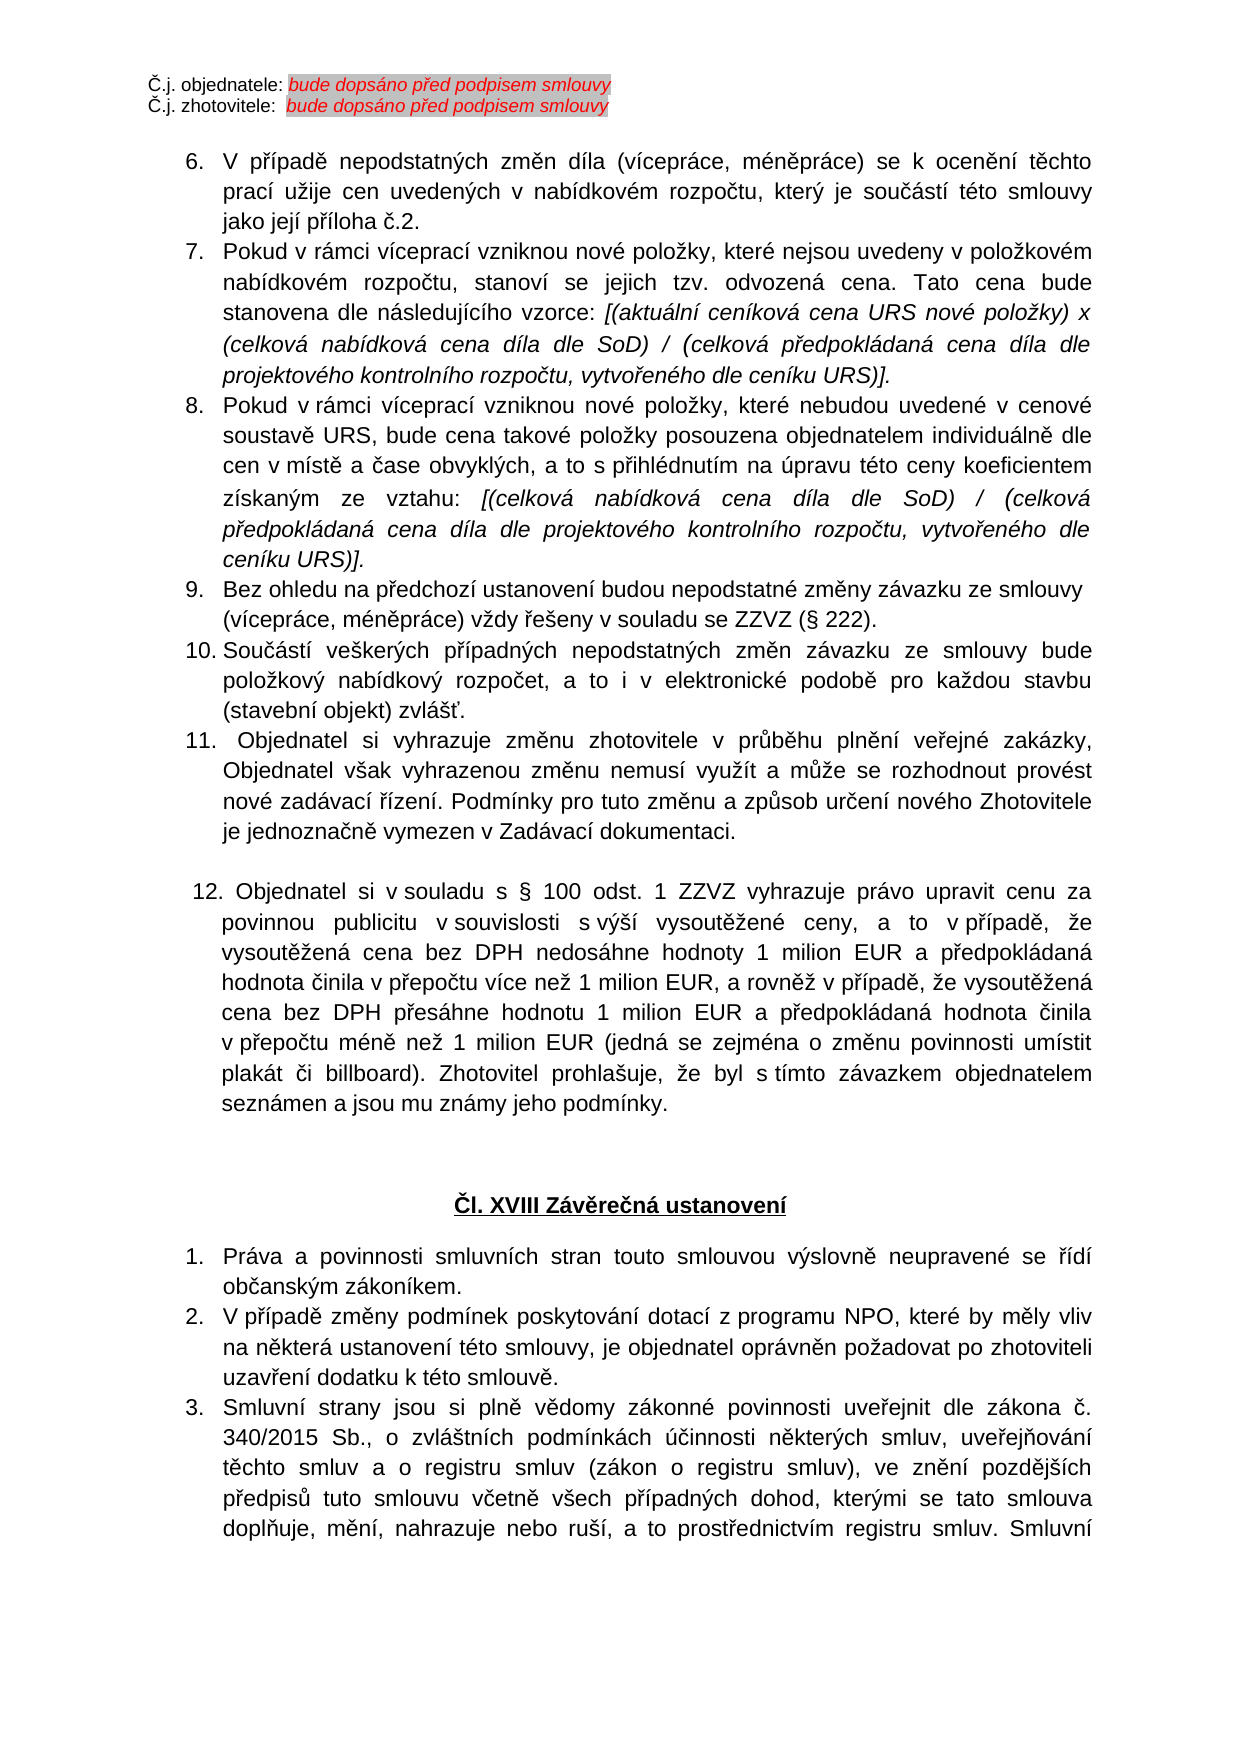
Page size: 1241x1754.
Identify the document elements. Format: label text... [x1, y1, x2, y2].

list Součástí veškerých případných nepodstatných změn závazku ze smlouvy bude položkový nabídkový rozpočet, a to i v elektronické podobě pro každou stavbu (stavební objekt) zvlášť. [185, 637, 1093, 723]
list Práva a povinnosti smluvních stran touto smlouvou výslovně neupravené se řídí občanským zákoníkem. [185, 1243, 1093, 1299]
list Pokud v rámci víceprací vzniknou nové položky, které nejsou uvedeny v položkovém nabídkovém rozpočtu, stanoví se jejich tzv. odvozená cena. Tato cena bude stanovena dle následujícího vzorce: [(aktuální ceníková cena URS nové položky) x (celková nabídková cena díla dle SoD) / (celková předpokládaná cena díla dle projektového kontrolního rozpočtu, vytvořeného dle ceníku URS)]. [185, 238, 1093, 388]
list Objednatel si vyhrazuje změnu zhotovitele v průběhu plnění veřejné zakázky, Objednatel však vyhrazenou změnu nemusí využít a může se rozhodnout provést nové zadávací řízení. Podmínky pro tuto změnu a způsob určení nového Zhotovitele je jednoznačně vymezen v Zadávací dokumentaci. [185, 727, 1093, 844]
list 12. Objednatel si v souladu s § 100 odst. 1 ZZVZ vyhrazuje právo upravit cenu za povinnou publicitu v souvislosti s výší vysoutěžené ceny, a to v případě, že vysoutěžená cena bez DPH nedosáhne hodnoty 1 milion EUR a předpokládaná hodnota činila v přepočtu více než 1 milion EUR, a rovněž v případě, že vysoutěžená cena bez DPH přesáhne hodnotu 1 milion EUR a předpokládaná hodnota činila v přepočtu méně než 1 milion EUR (jedná se zejména o změnu povinnosti umístit plakát či billboard). Zhotovitel prohlašuje, že byl s tímto závazkem objednatelem seznámen a jsou mu známy jeho podmínky. [192, 878, 1093, 1116]
list V případě změny podmínek poskytování dotací z programu NPO, které by měly vliv na některá ustanovení této smlouvy, je objednatel oprávněn požadovat po zhotoviteli uzavření dodatku k této smlouvě. [185, 1303, 1093, 1390]
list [185, 1394, 1093, 1541]
list Bez ohledu na předchozí ustanovení budou nepodstatné změny závazku ze smlouvy (vícepráce, méněpráce) vždy řešeny v souladu se ZZVZ (§ 222). [185, 576, 1093, 633]
list V případě nepodstatných změn díla (vícepráce, méněpráce) se k ocenění těchto prací užije cen uvedených v nabídkovém rozpočtu, který je součástí této smlouvy jako její příloha č.2. [185, 148, 1093, 234]
list Pokud v rámci víceprací vzniknou nové položky, které nebudou uvedené v cenové soustavě URS, bude cena takové položky posouzena objednatelem individuálně dle cen v místě a čase obvyklých, a to s přihlédnutím na úpravu této ceny koeficientem získaným ze vztahu: [(celková nabídková cena díla dle SoD) / (celková předpokládaná cena díla dle projektového kontrolního rozpočtu, vytvořeného dle ceníku URS)]. [185, 392, 1093, 572]
text Čl. XVIII Závěrečná ustanovení [148, 1192, 1093, 1218]
